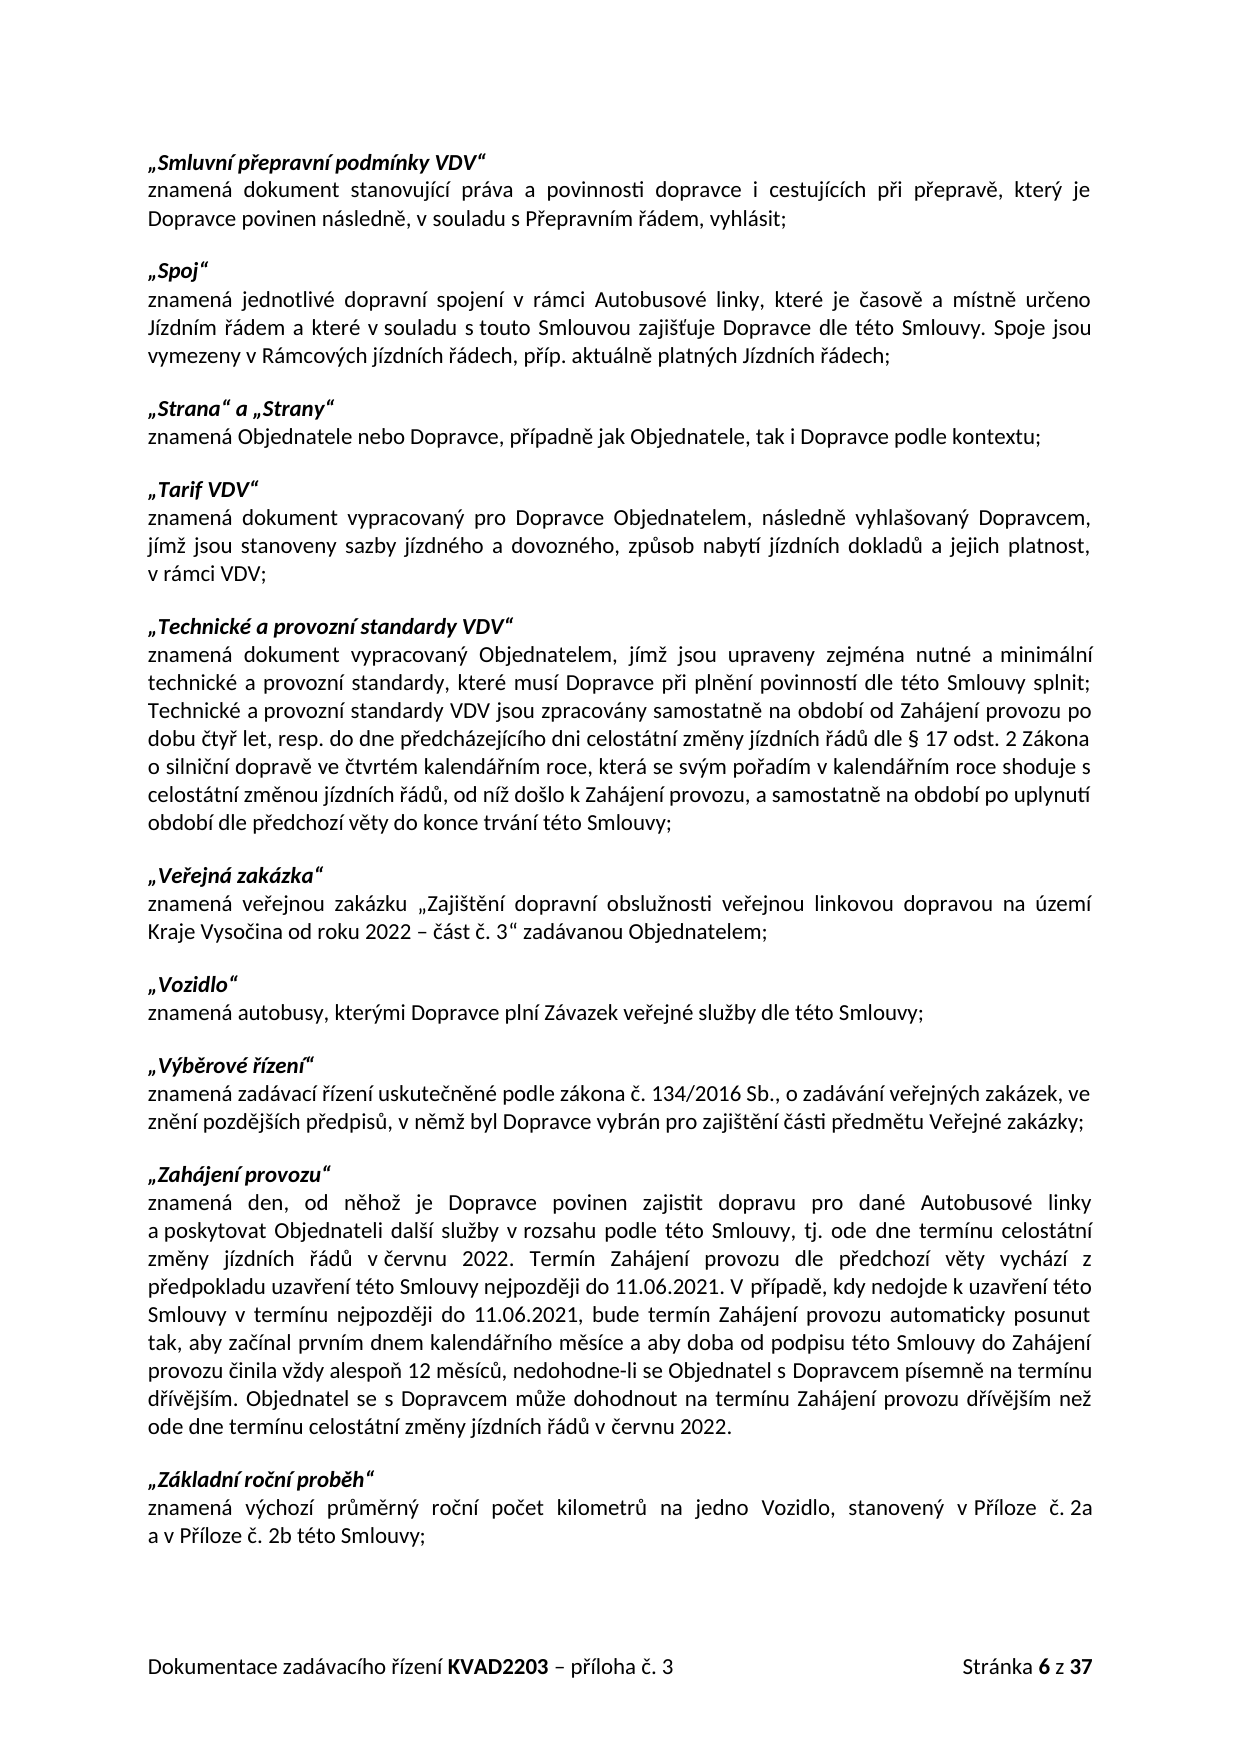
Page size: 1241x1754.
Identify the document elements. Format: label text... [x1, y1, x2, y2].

text znamená dokument vypracovaný pro Dopravce Objednatelem, následně vyhlašovaný Dopravcem, jímž jsou stanoveny sazby jízdného a dovozného, způsob nabytí jízdních dokladů a jejich platnost, v rámci VDV; [148, 503, 1093, 587]
text „Strana“ a „Strany“ [148, 394, 1093, 422]
text znamená veřejnou zakázku „Zajištění dopravní obslužnosti veřejnou linkovou dopravou na území Kraje Vysočina od roku 2022 – část č. 3“ zadávanou Objednatelem; [148, 889, 1093, 945]
text „Tarif VDV“ [148, 475, 1093, 503]
text znamená zadávací řízení uskutečněné podle zákona č. 134/2016 Sb., o zadávání veřejných zakázek, ve znění pozdějších předpisů, v němž byl Dopravce vybrán pro zajištění části předmětu Veřejné zakázky; [148, 1079, 1093, 1135]
text „Technické a provozní standardy VDV“ [148, 612, 1093, 640]
text znamená Objednatele nebo Dopravce, případně jak Objednatele, tak i Dopravce podle kontextu; [148, 422, 1093, 450]
text znamená jednotlivé dopravní spojení v rámci Autobusové linky, které je časově a místně určeno Jízdním řádem a které v souladu s touto Smlouvou zajišťuje Dopravce dle této Smlouvy. Spoje jsou vymezeny v Rámcových jízdních řádech, příp. aktuálně platných Jízdních řádech; [148, 285, 1093, 369]
text „Základní roční proběh“ [148, 1465, 1093, 1493]
text „Veřejná zakázka“ [148, 861, 1093, 889]
text „Spoj“ [148, 257, 1093, 285]
text „Smluvní přepravní podmínky VDV“ [148, 148, 1093, 176]
text znamená dokument stanovující práva a povinnosti dopravce i cestujících při přepravě, který je Dopravce povinen následně, v souladu s Přepravním řádem, vyhlásit; [148, 176, 1093, 232]
text znamená dokument vypracovaný Objednatelem, jímž jsou upraveny zejména nutné a minimální technické a provozní standardy, které musí Dopravce při plnění povinností dle této Smlouvy splnit; Technické a provozní standardy VDV jsou zpracovány samostatně na období od Zahájení provozu po dobu čtyř let, resp. do dne předcházejícího dni celostátní změny jízdních řádů dle § 17 odst. 2 Zákona o silniční dopravě ve čtvrtém kalendářním roce, která se svým pořadím v kalendářním roce shoduje s celostátní změnou jízdních řádů, od níž došlo k Zahájení provozu, a samostatně na období po uplynutí období dle předchozí věty do konce trvání této Smlouvy; [148, 640, 1093, 836]
text znamená autobusy, kterými Dopravce plní Závazek veřejné služby dle této Smlouvy; [148, 998, 1093, 1026]
text „Vozidlo“ [148, 970, 1093, 998]
text znamená výchozí průměrný roční počet kilometrů na jedno Vozidlo, stanovený v Příloze č. 2a a v Příloze č. 2b této Smlouvy; [148, 1493, 1093, 1549]
text „Zahájení provozu“ [148, 1160, 1093, 1188]
text znamená den, od něhož je Dopravce povinen zajistit dopravu pro dané Autobusové linky a poskytovat Objednateli další služby v rozsahu podle této Smlouvy, tj. ode dne termínu celostátní změny jízdních řádů v červnu 2022. Termín Zahájení provozu dle předchozí věty vychází z předpokladu uzavření této Smlouvy nejpozději do 11.06.2021. V případě, kdy nedojde k uzavření této Smlouvy v termínu nejpozději do 11.06.2021, bude termín Zahájení provozu automaticky posunut tak, aby začínal prvním dnem kalendářního měsíce a aby doba od podpisu této Smlouvy do Zahájení provozu činila vždy alespoň 12 měsíců, nedohodne-li se Objednatel s Dopravcem písemně na termínu dřívějším. Objednatel se s Dopravcem může dohodnout na termínu Zahájení provozu dřívějším než ode dne termínu celostátní změny jízdních řádů v červnu 2022. [148, 1188, 1093, 1440]
text „Výběrové řízení“ [148, 1051, 1093, 1079]
